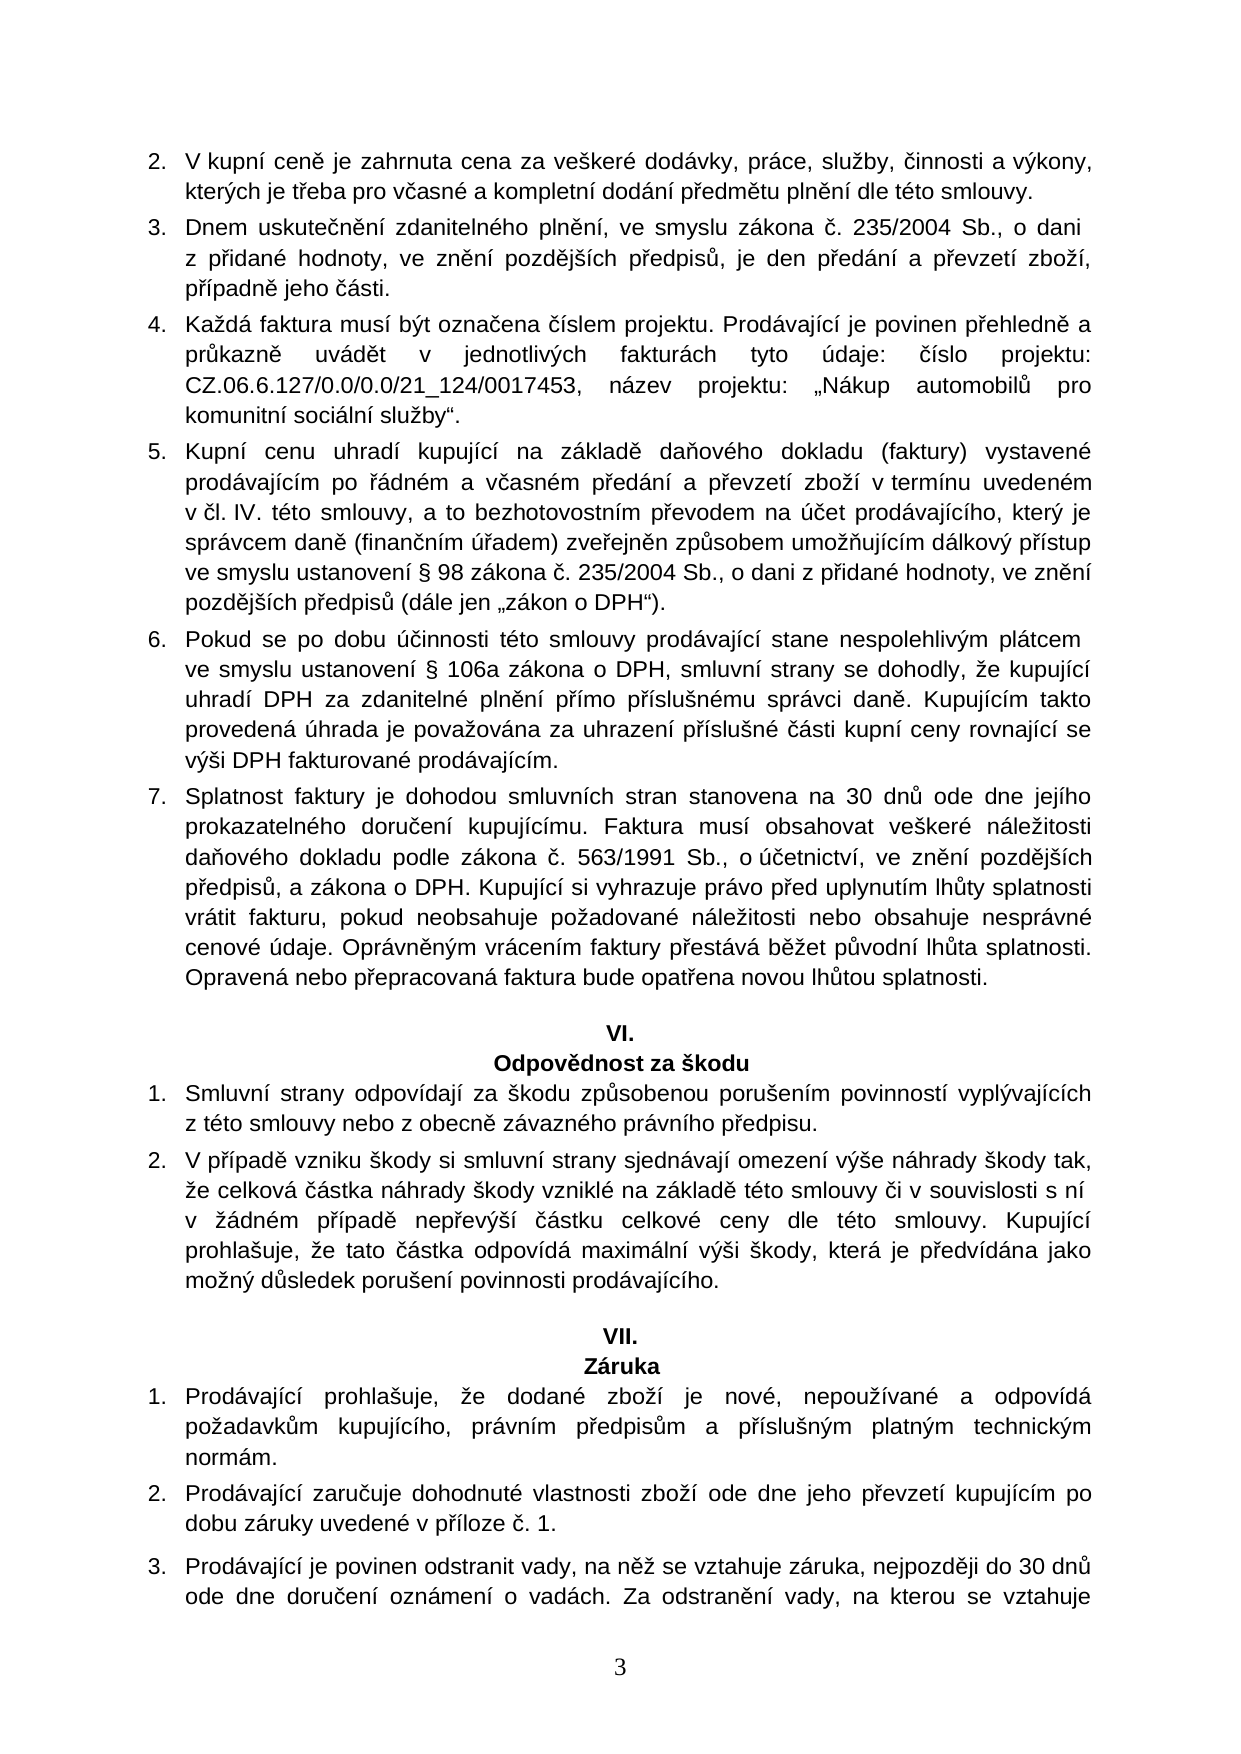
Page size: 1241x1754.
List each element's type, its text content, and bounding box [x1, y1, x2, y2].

list Kupní cenu uhradí kupující na základě daňového dokladu (faktury) vystavené prodávajícím po řádném a včasném předání a převzetí zboží v termínu uvedeném v čl. IV. této smlouvy, a to bezhotovostním převodem na účet prodávajícího, který je správcem daně (finančním úřadem) zveřejněn způsobem umožňujícím dálkový přístup ve smyslu ustanovení § 98 zákona č. 235/2004 Sb., o dani z přidané hodnoty, ve znění pozdějších předpisů (dále jen „zákon o DPH“). [148, 438, 1092, 616]
text Záruka [151, 1353, 1092, 1379]
list Splatnost faktury je dohodou smluvních stran stanovena na 30 dnů ode dne jejího prokazatelného doručení kupujícímu. Faktura musí obsahovat veškeré náležitosti daňového dokladu podle zákona č. 563/1991 Sb., o účetnictví, ve znění pozdějších předpisů, a zákona o DPH. Kupující si vyhrazuje právo před uplynutím lhůty splatnosti vrátit fakturu, pokud neobsahuje požadované náležitosti nebo obsahuje nesprávné cenové údaje. Oprávněným vrácením faktury přestává běžet původní lhůta splatnosti. Opravená nebo přepracovaná faktura bude opatřena novou lhůtou splatnosti. [148, 783, 1092, 991]
list Dnem uskutečnění zdanitelného plnění, ve smyslu zákona č. 235/2004 Sb., o dani z přidané hodnoty, ve znění pozdějších předpisů, je den předání a převzetí zboží, případně jeho části. [148, 214, 1092, 301]
list Prodávající prohlašuje, že dodané zboží je nové, nepoužívané a odpovídá požadavkům kupujícího, právním předpisům a příslušným platným technickým normám. [148, 1383, 1092, 1470]
subtitle VI. [148, 1019, 1092, 1046]
list Prodávající zaručuje dohodnuté vlastnosti zboží ode dne jeho převzetí kupujícím po dobu záruky uvedené v příloze č. 1. [148, 1480, 1092, 1537]
list V kupní ceně je zahrnuta cena za veškeré dodávky, práce, služby, činnosti a výkony, kterých je třeba pro včasné a kompletní dodání předmětu plnění dle této smlouvy. [148, 148, 1092, 204]
list Každá faktura musí být označena číslem projektu. Prodávající je povinen přehledně a průkazně uvádět v jednotlivých fakturách tyto údaje: číslo projektu: CZ.06.6.127/0.0/0.0/21_124/0017453, název projektu: „Nákup automobilů pro komunitní sociální služby“. [148, 311, 1092, 428]
list Pokud se po dobu účinnosti této smlouvy prodávající stane nespolehlivým plátcem ve smyslu ustanovení § 106a zákona o DPH, smluvní strany se dohodly, že kupující uhradí DPH za zdanitelné plnění přímo příslušnému správci daně. Kupujícím takto provedená úhrada je považována za uhrazení příslušné části kupní ceny rovnající se výši DPH fakturované prodávajícím. [148, 626, 1092, 773]
text Odpovědnost za škodu [151, 1050, 1092, 1076]
subtitle VII. [148, 1323, 1092, 1349]
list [148, 1553, 1092, 1609]
list Smluvní strany odpovídají za škodu způsobenou porušením povinností vyplývajících z této smlouvy nebo z obecně závazného právního předpisu. [148, 1080, 1092, 1137]
list V případě vzniku škody si smluvní strany sjednávají omezení výše náhrady škody tak, že celková částka náhrady škody vzniklé na základě této smlouvy či v souvislosti s ní v žádném případě nepřevýší částku celkové ceny dle této smlouvy. Kupující prohlašuje, že tato částka odpovídá maximální výši škody, která je předvídána jako možný důsledek porušení povinnosti prodávajícího. [148, 1147, 1092, 1294]
